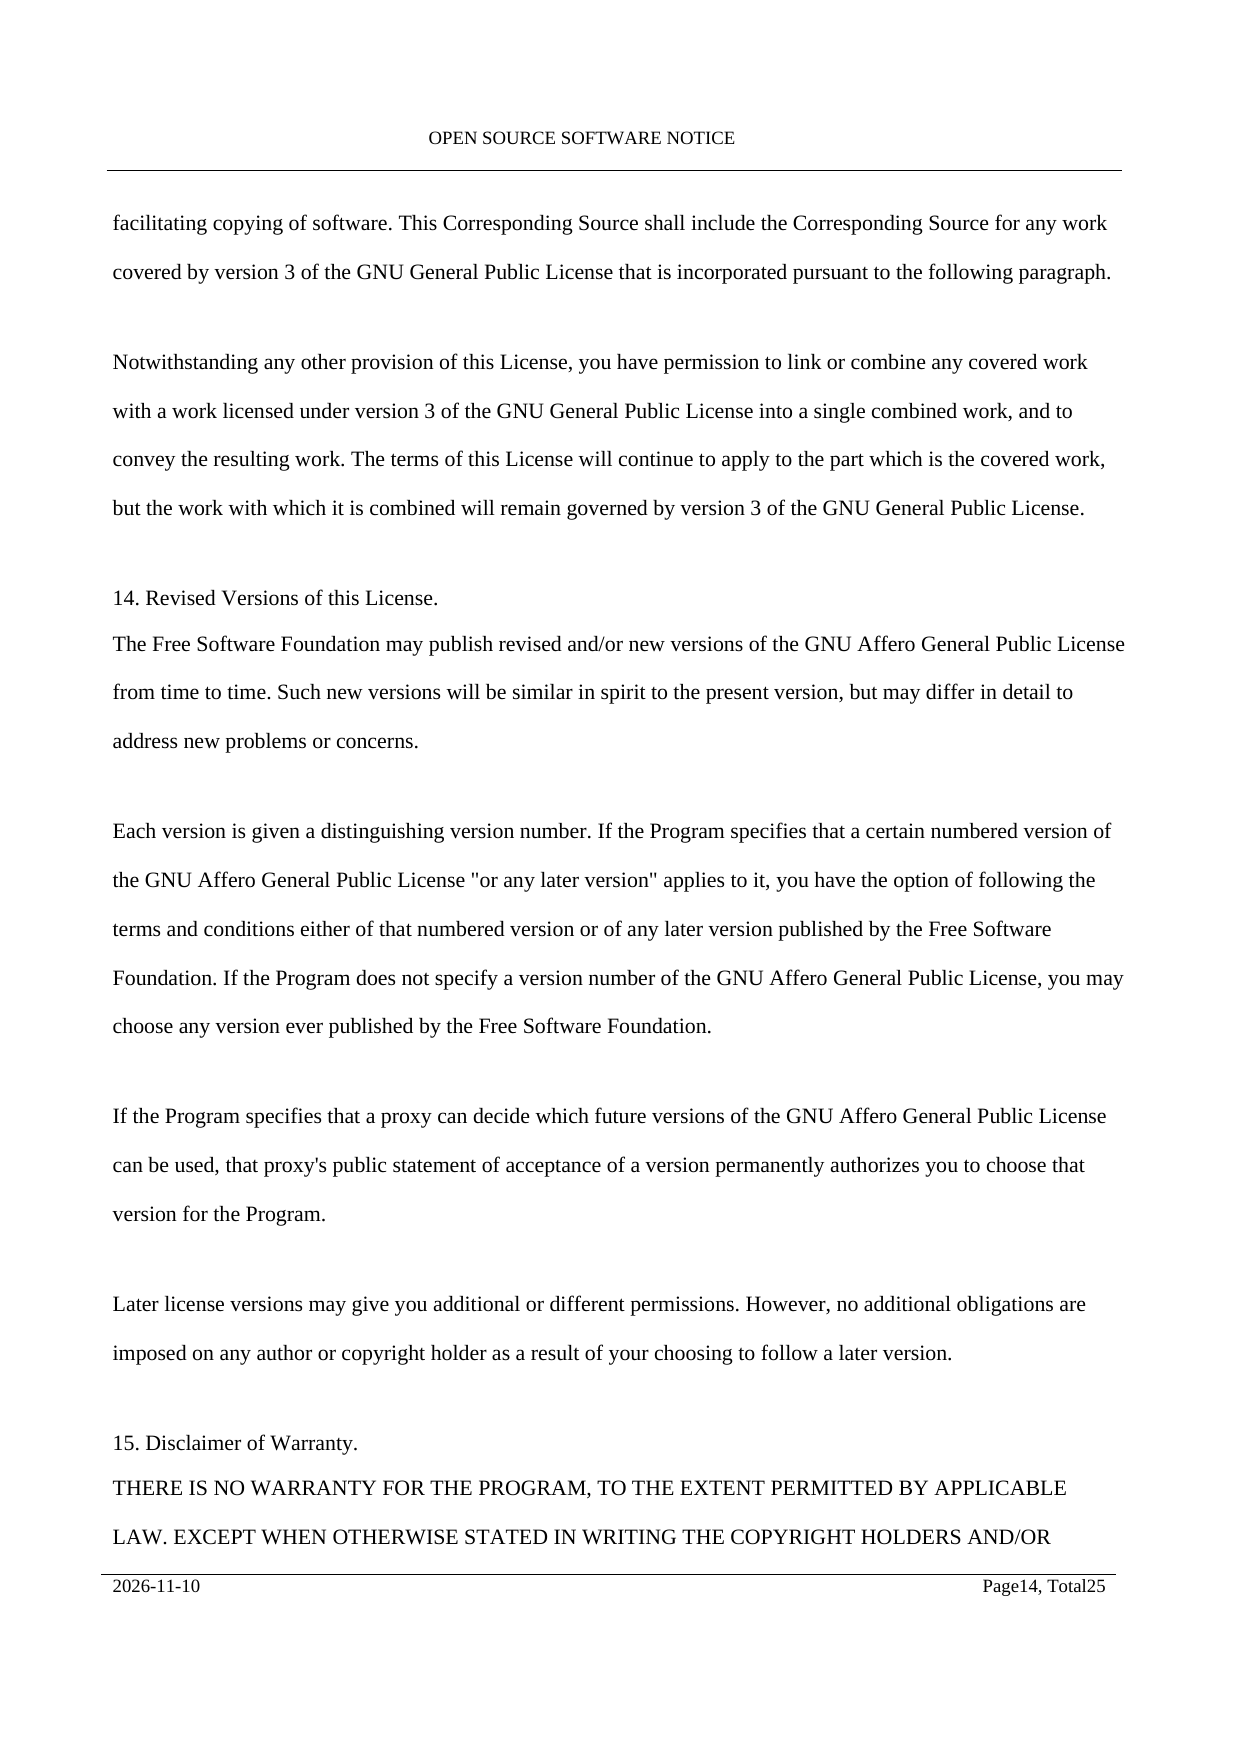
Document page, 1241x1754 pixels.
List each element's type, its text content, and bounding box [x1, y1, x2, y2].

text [112, 206, 1128, 288]
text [112, 1472, 1128, 1553]
text 15. Disclaimer of Warranty. [112, 1426, 1128, 1459]
text Notwithstanding any other provision of this License, you have permission to link or combine any covered work with a work licensed under version 3 of the GNU General Public License into a single combined work, and to convey the resulting work. The terms of this License will continue to apply to the part which is the covered work, but the work with which it is combined will remain governed by version 3 of the GNU General Public License. [112, 345, 1128, 524]
text The Free Software Foundation may publish revised and/or new versions of the GNU Affero General Public License from time to time. Such new versions will be similar in spirit to the present version, but may differ in detail to address new problems or concerns. [112, 627, 1128, 757]
text Each version is given a distinguishing version number. If the Program specifies that a certain numbered version of the GNU Affero General Public License "or any later version" applies to it, you have the option of following the terms and conditions either of that numbered version or of any later version published by the Free Software Foundation. If the Program does not specify a version number of the GNU Affero General Public License, you may choose any version ever published by the Free Software Foundation. [112, 814, 1128, 1042]
text If the Program specifies that a proxy can decide which future versions of the GNU Affero General Public License can be used, that proxy's public statement of acceptance of a version permanently authorizes you to choose that version for the Program. [112, 1100, 1128, 1230]
text 14. Revised Versions of this License. [112, 582, 1128, 614]
text Later license versions may give you additional or different permissions. However, no additional obligations are imposed on any author or copyright holder as a result of your choosing to follow a later version. [112, 1287, 1128, 1369]
